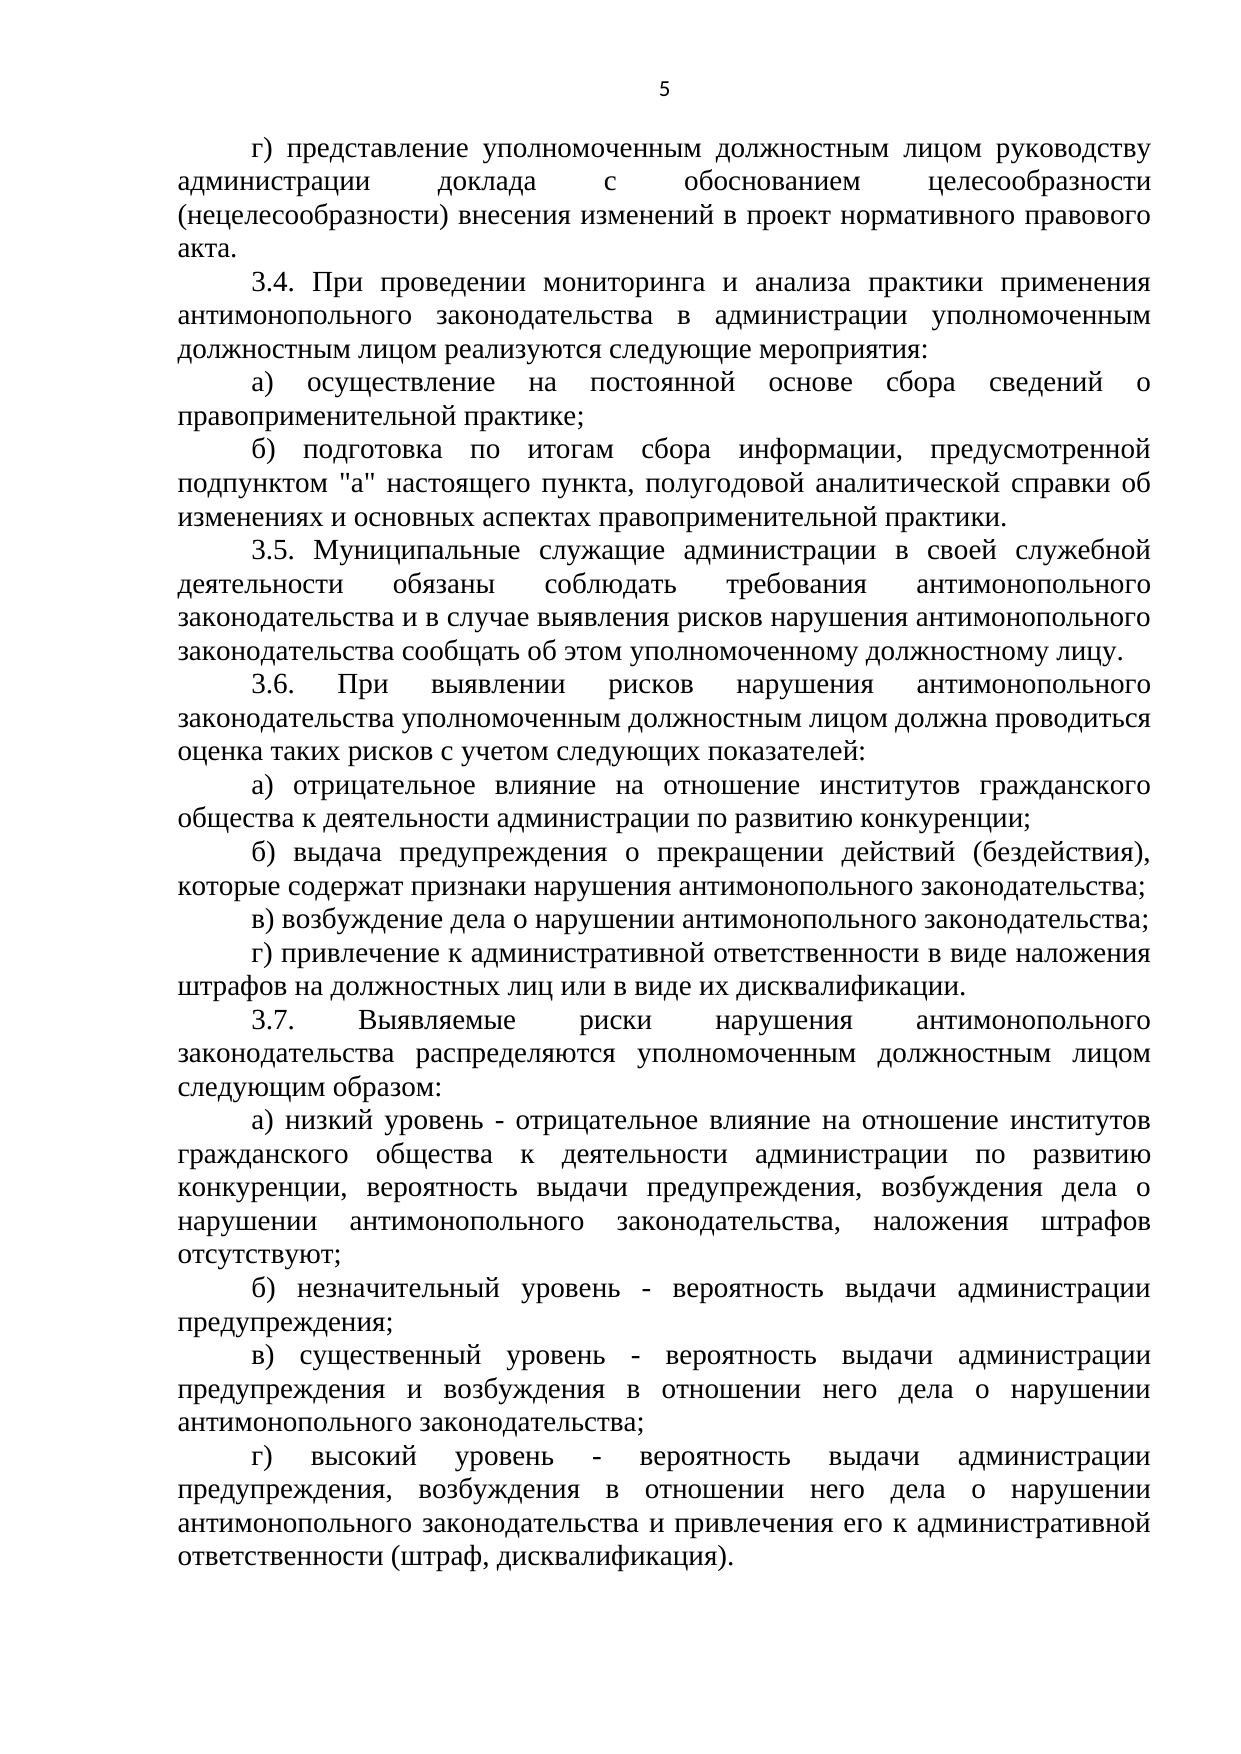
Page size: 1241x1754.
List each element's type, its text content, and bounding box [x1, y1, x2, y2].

text б) незначительный уровень - вероятность выдачи администрации предупреждения; [177, 1270, 1152, 1337]
text а) низкий уровень - отрицательное влияние на отношение институтов гражданского общества к деятельности администрации по развитию конкуренции, вероятность выдачи предупреждения, возбуждения дела о нарушении антимонопольного законодательства, наложения штрафов отсутствуют; [177, 1102, 1152, 1270]
text б) выдача предупреждения о прекращении действий (бездействия), которые содержат признаки нарушения антимонопольного законодательства; [177, 834, 1152, 901]
text в) существенный уровень - вероятность выдачи администрации предупреждения и возбуждения в отношении него дела о нарушении антимонопольного законодательства; [177, 1337, 1152, 1438]
text 3.7. Выявляемые риски нарушения антимонопольного законодательства распределяются уполномоченным должностным лицом следующим образом: [177, 1002, 1152, 1102]
text 3.4. При проведении мониторинга и анализа практики применения антимонопольного законодательства в администрации уполномоченным должностным лицом реализуются следующие мероприятия: [177, 264, 1152, 364]
text г) высокий уровень - вероятность выдачи администрации предупреждения, возбуждения в отношении него дела о нарушении антимонопольного законодательства и привлечения его к административной ответственности (штраф, дисквалификация). [177, 1438, 1152, 1572]
text б) подготовка по итогам сбора информации, предусмотренной подпунктом "а" настоящего пункта, полугодовой аналитической справки об изменениях и основных аспектах правоприменительной практики. [177, 432, 1152, 532]
text а) отрицательное влияние на отношение институтов гражданского общества к деятельности администрации по развитию конкуренции; [177, 767, 1152, 834]
text в) возбуждение дела о нарушении антимонопольного законодательства; [177, 901, 1152, 935]
text а) осуществление на постоянной основе сбора сведений о правоприменительной практике; [177, 364, 1152, 432]
text 3.6. При выявлении рисков нарушения антимонопольного законодательства уполномоченным должностным лицом должна проводиться оценка таких рисков с учетом следующих показателей: [177, 666, 1152, 767]
text 3.5. Муниципальные служащие администрации в своей служебной деятельности обязаны соблюдать требования антимонопольного законодательства и в случае выявления рисков нарушения антимонопольного законодательства сообщать об этом уполномоченному должностному лицу. [177, 532, 1152, 666]
text г) представление уполномоченным должностным лицом руководству администрации доклада с обоснованием целесообразности (нецелесообразности) внесения изменений в проект нормативного правового акта. [177, 130, 1152, 264]
text г) привлечение к административной ответственности в виде наложения штрафов на должностных лиц или в виде их дисквалификации. [177, 935, 1152, 1002]
